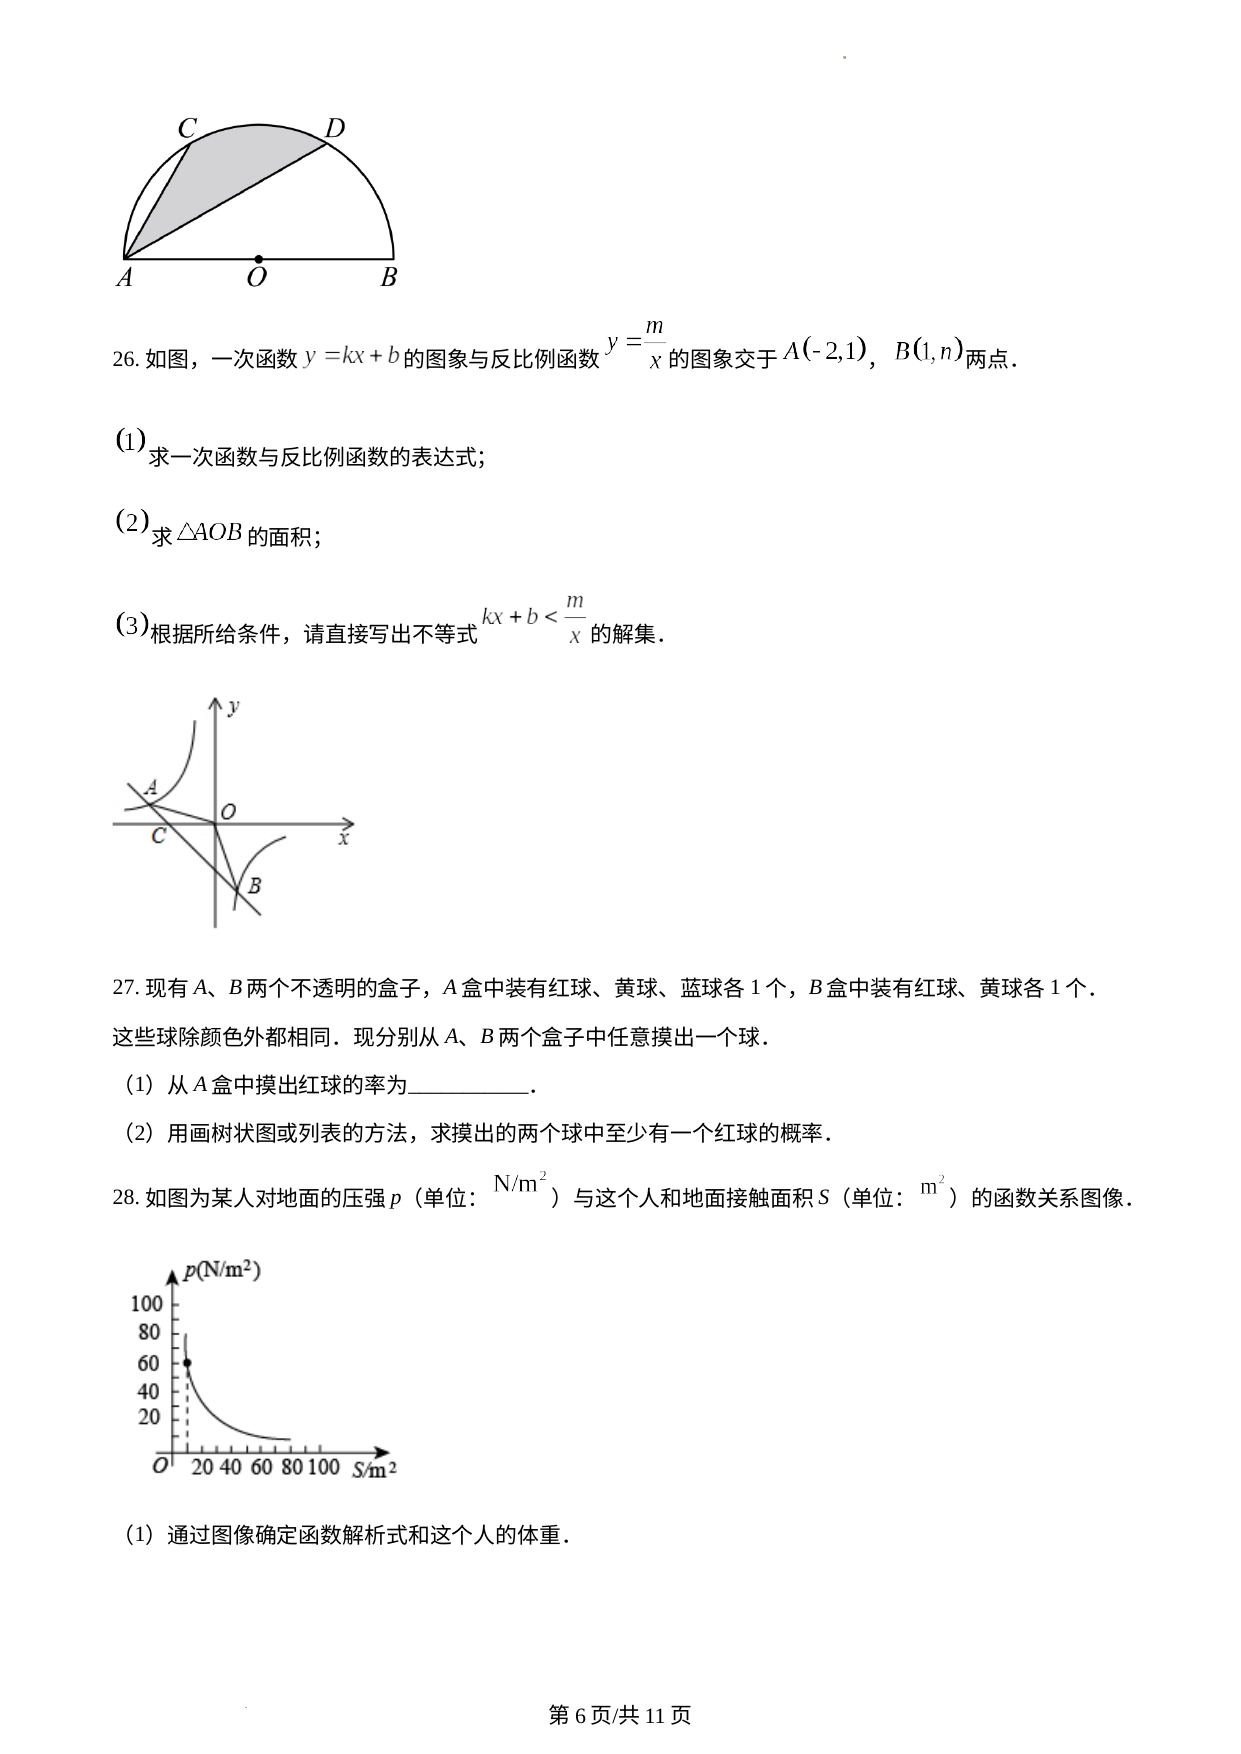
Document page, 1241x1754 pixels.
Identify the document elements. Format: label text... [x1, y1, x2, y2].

text （1）从A盒中摸出红球的率为___________． [112, 1067, 1128, 1100]
text 26. 如图，一次函数的图象与反比例函数的图象交于，两点． [112, 309, 1128, 407]
picture [112, 1245, 419, 1492]
text 求一次函数与反比例函数的表达式； [112, 423, 1128, 488]
text 27. 现有A、B两个不透明的盒子，A盒中装有红球、黄球、蓝球各1个，B盒中装有红球、黄球各1个．这些球除颜色外都相同．现分别从A、B两个盒子中任意摸出一个球． [112, 970, 1128, 1052]
text 求的面积； [112, 504, 1128, 569]
text 28. 如图为某人对地面的压强p（单位：）与这个人和地面接触面积S（单位：）的函数关系图像． [112, 1164, 1128, 1229]
text （1）通过图像确定函数解析式和这个人的体重． [112, 1518, 1128, 1550]
picture [112, 101, 405, 296]
picture [112, 697, 360, 933]
text 根据所给条件，请直接写出不等式的解集． [112, 584, 1128, 682]
text （2）用画树状图或列表的方法，求摸出的两个球中至少有一个红球的概率． [112, 1116, 1128, 1148]
